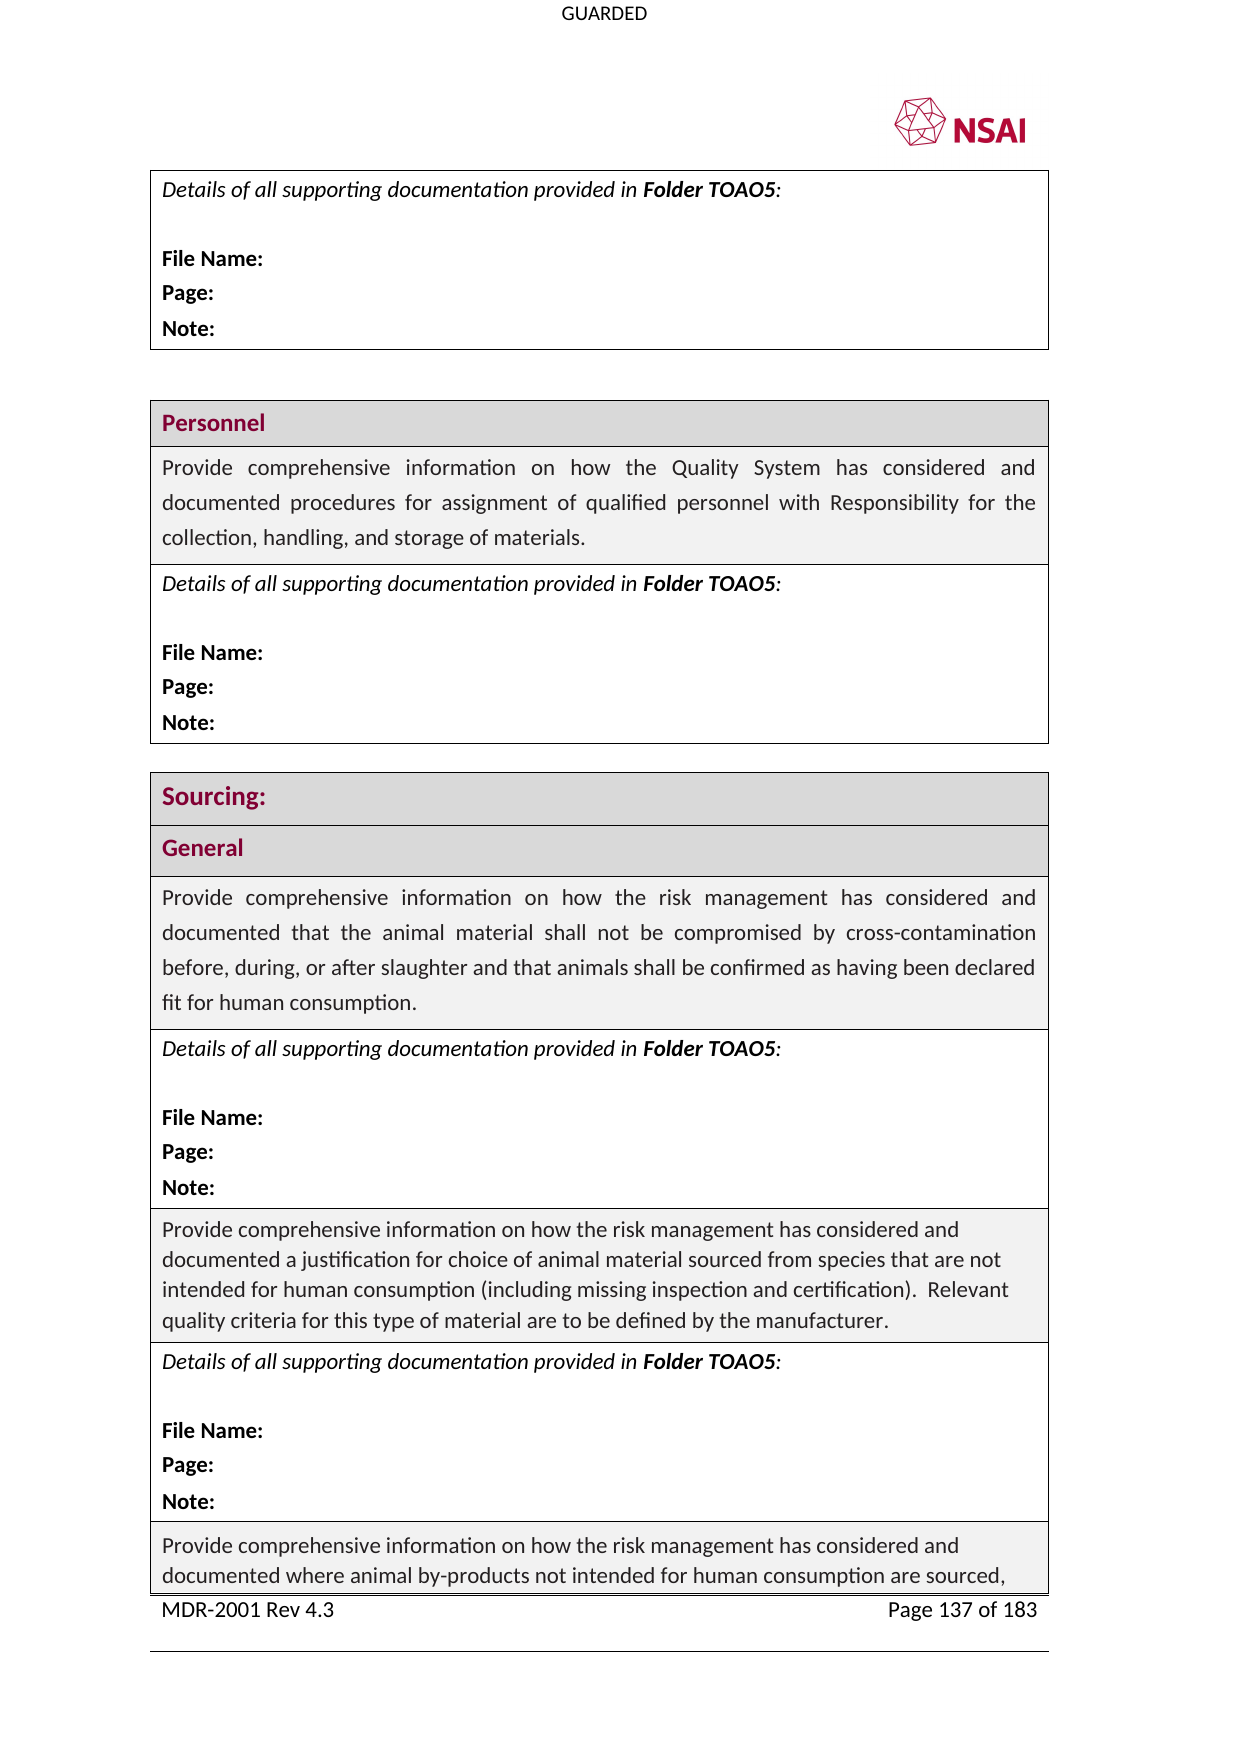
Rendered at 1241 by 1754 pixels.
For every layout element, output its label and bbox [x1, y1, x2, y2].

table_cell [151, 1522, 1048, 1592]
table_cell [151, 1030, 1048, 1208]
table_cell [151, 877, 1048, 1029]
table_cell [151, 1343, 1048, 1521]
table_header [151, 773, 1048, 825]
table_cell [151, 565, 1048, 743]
picture [870, 73, 1049, 170]
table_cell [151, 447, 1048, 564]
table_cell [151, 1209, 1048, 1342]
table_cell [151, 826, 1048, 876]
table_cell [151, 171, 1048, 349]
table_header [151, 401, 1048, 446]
